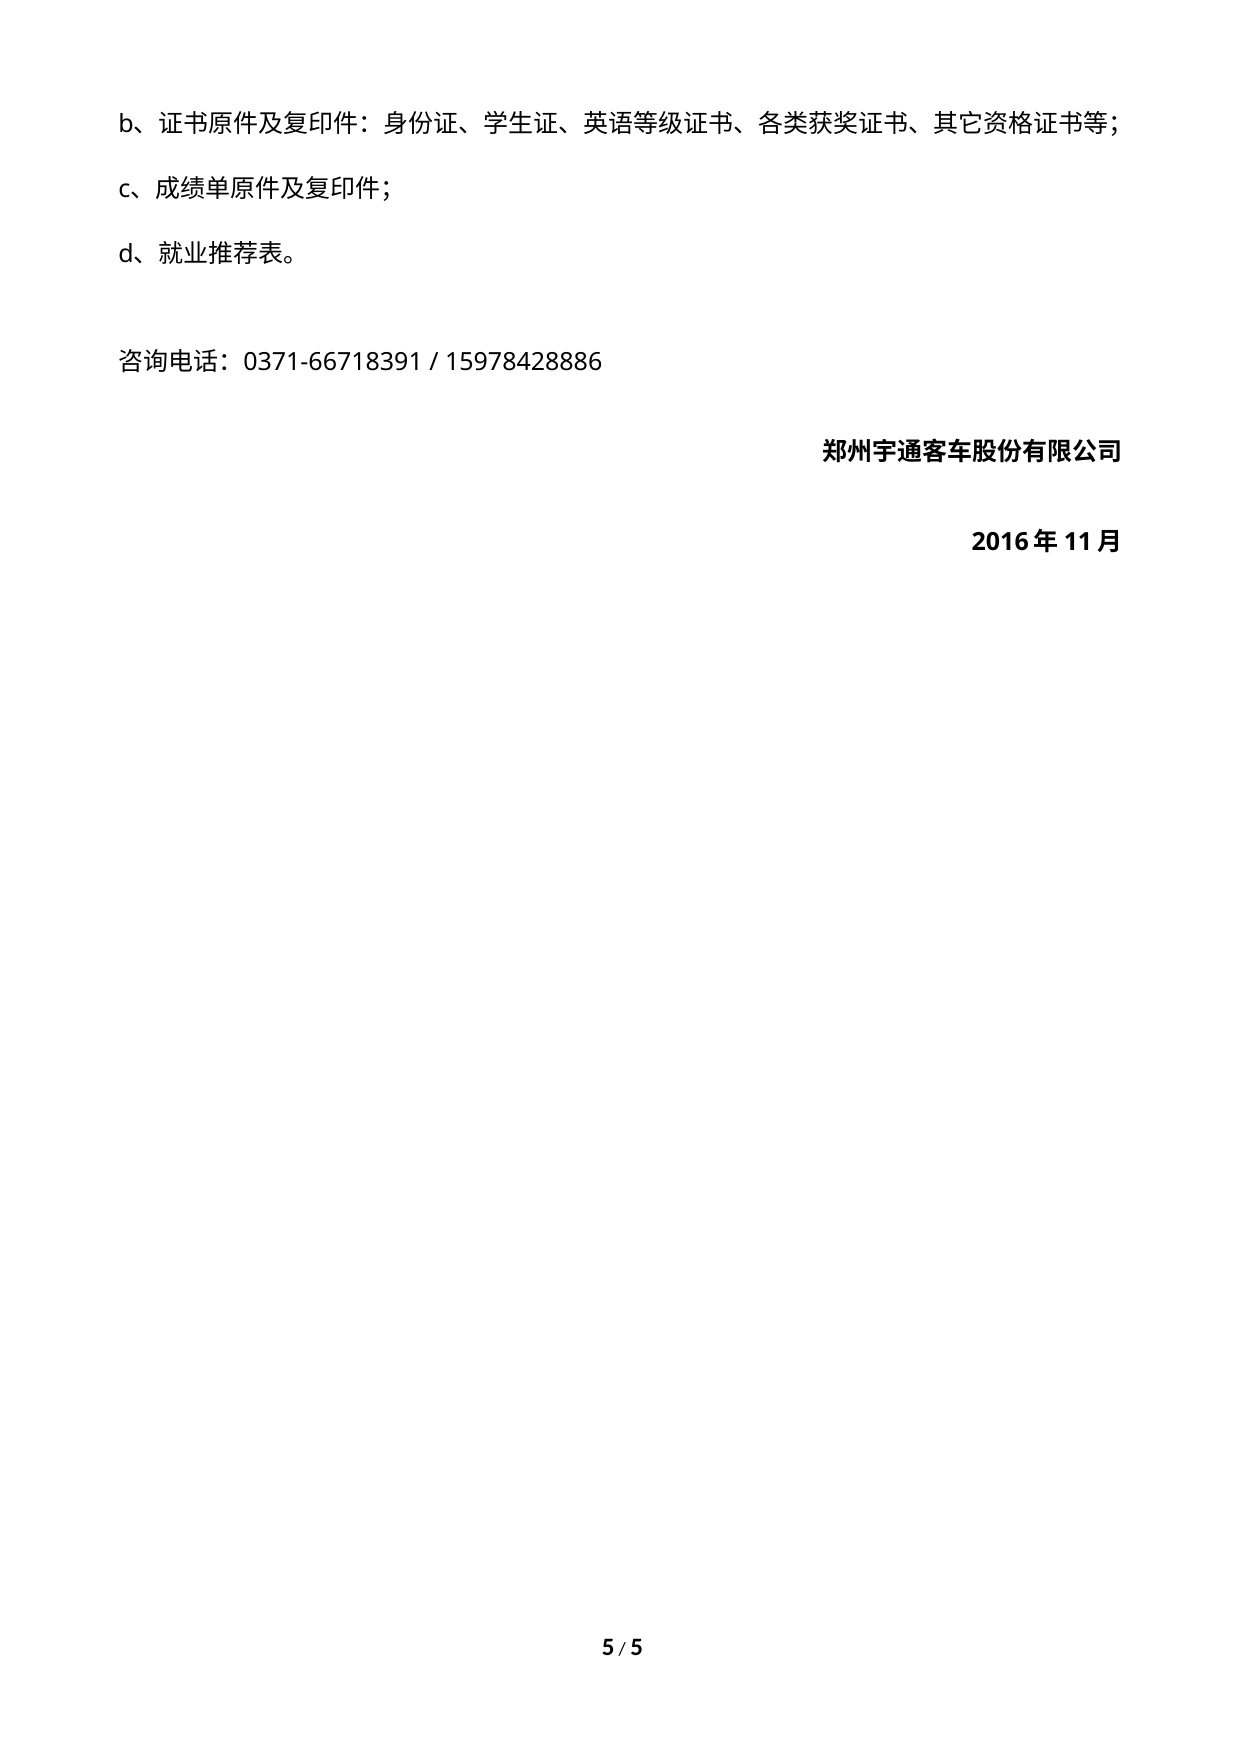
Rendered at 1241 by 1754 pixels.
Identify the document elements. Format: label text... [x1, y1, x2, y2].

text c、成绩单原件及复印件； [118, 154, 1122, 219]
text 郑州宇通客车股份有限公司 [118, 417, 1122, 482]
text d、就业推荐表。 [118, 219, 1122, 284]
text 咨询电话：0371-66718391 / 15978428886 [118, 327, 1122, 392]
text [118, 89, 1122, 154]
text 2016年11月 [118, 507, 1122, 572]
